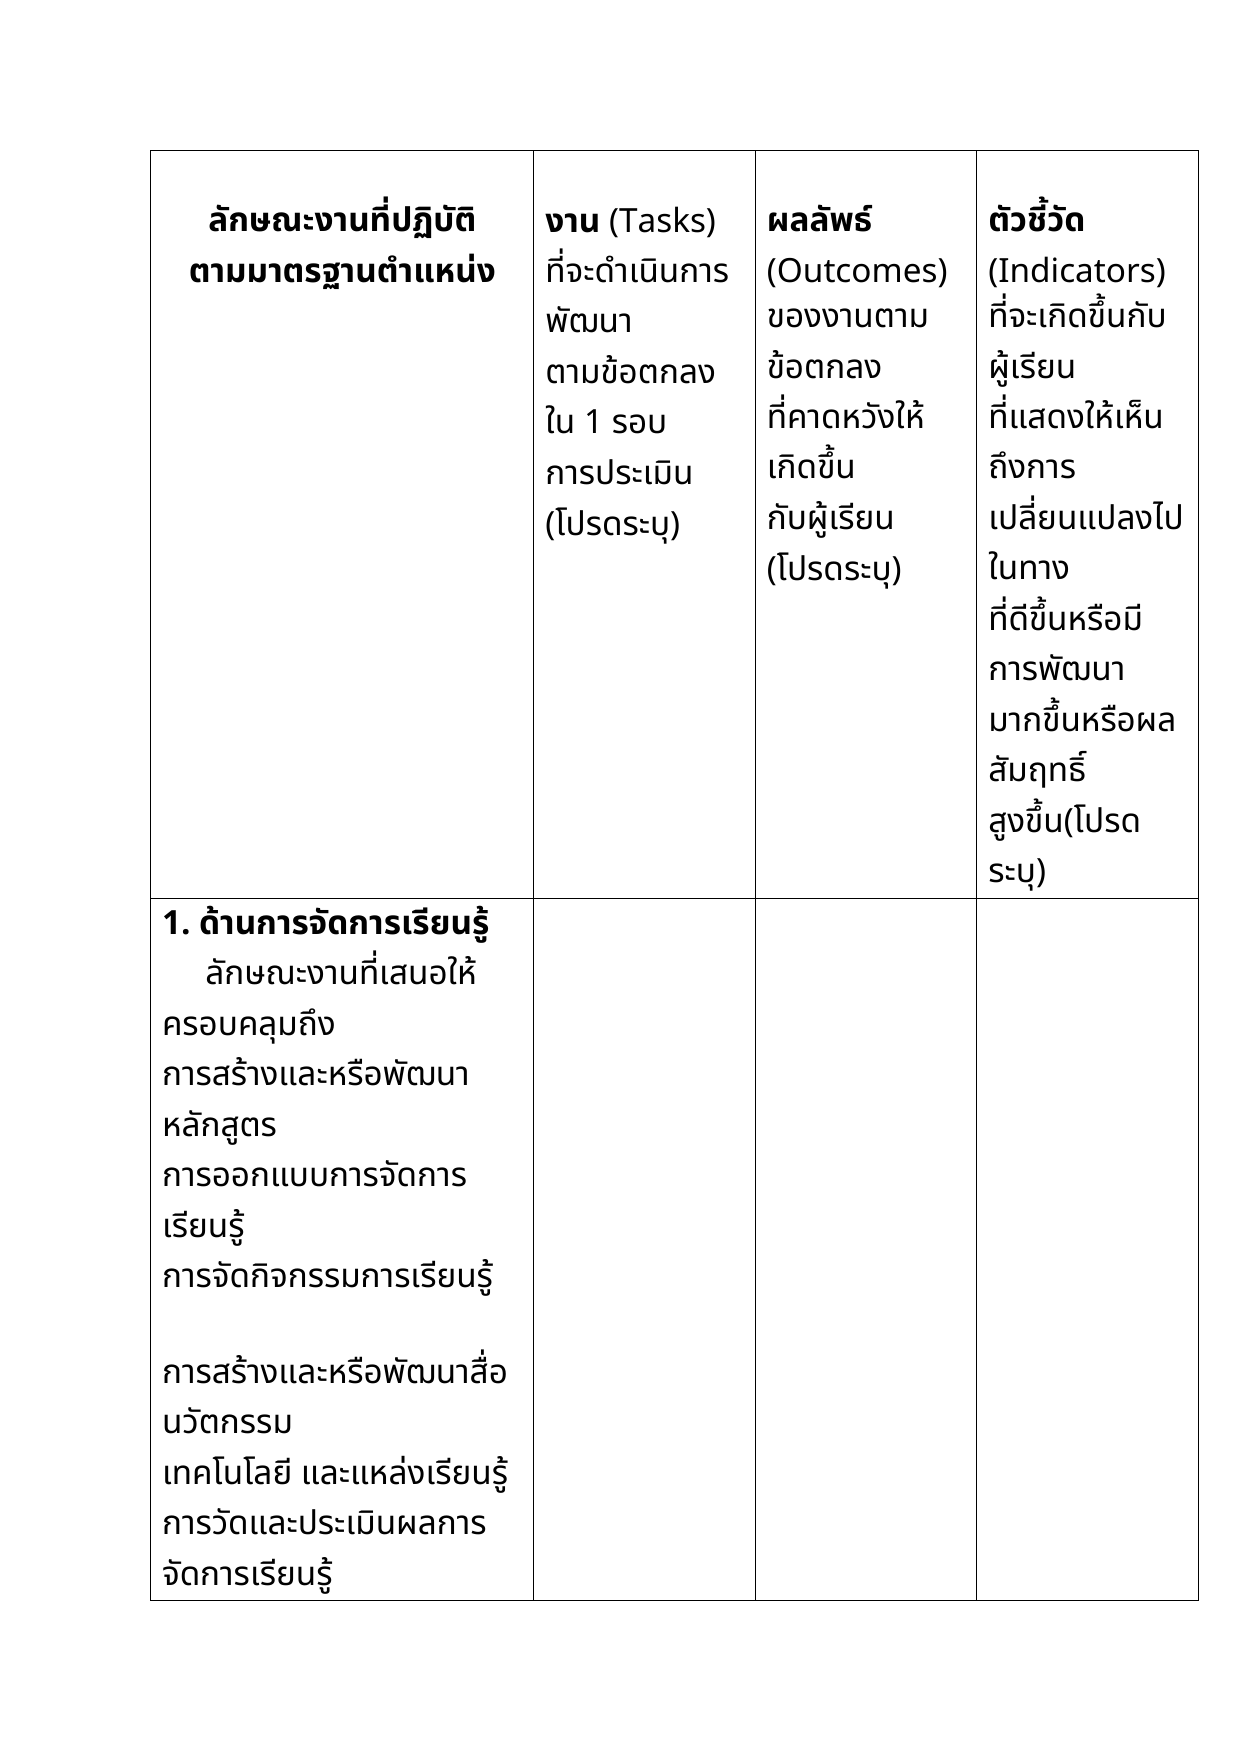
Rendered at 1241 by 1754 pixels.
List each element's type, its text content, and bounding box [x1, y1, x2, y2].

table_header ลักษณะงานที่ปฏิบัติ ตามมาตรฐานตำแหน่ง [151, 151, 533, 898]
table_cell [977, 899, 1198, 1600]
table_header ตัวชี้วัด (Indicators) ที่จะเกิดขึ้นกับผู้เรียน ที่แสดงให้เห็นถึงการเปลี่ยนแปลงไปในทาง ที่ดีขึ้นหรือมีการพัฒนา มากขึ้นหรือผลสัมฤทธิ์ สูงขึ้น(โปรดระบุ) [977, 151, 1198, 898]
table_header ผลลัพธ์ (Outcomes) ของงานตามข้อตกลง ที่คาดหวังให้เกิดขึ้น กับผู้เรียน (โปรดระบุ) [756, 151, 976, 898]
table_header งาน (Tasks) ที่จะดำเนินการพัฒนา ตามข้อตกลงใน 1 รอบ การประเมิน (โปรดระบุ) [534, 151, 755, 898]
table_cell 1. ด้านการจัดการเรียนรู้ ลักษณะงานที่เสนอให้ครอบคลุมถึง การสร้างและหรือพัฒนาหลักสูตร การออกแบบการจัดการเรียนรู้ การจัดกิจกรรมการเรียนรู้ การสร้างและหรือพัฒนาสื่อ นวัตกรรม เทคโนโลยี และแหล่งเรียนรู้ การวัดและประเมินผลการจัดการเรียนรู้ การศึกษา วิเคราะห์ สังเคราะห์ เพื่อแก้ปัญหาหรือพัฒนาการเรียนรู้ การจัดบรรยากาศที่ส่งเสริมและพัฒนา ผู้เรียนและการอบรมและพัฒนา คุณลักษณะที่ดีของผู้เรียน [151, 899, 533, 1600]
table_cell [534, 899, 755, 1600]
table_cell [756, 899, 976, 1600]
